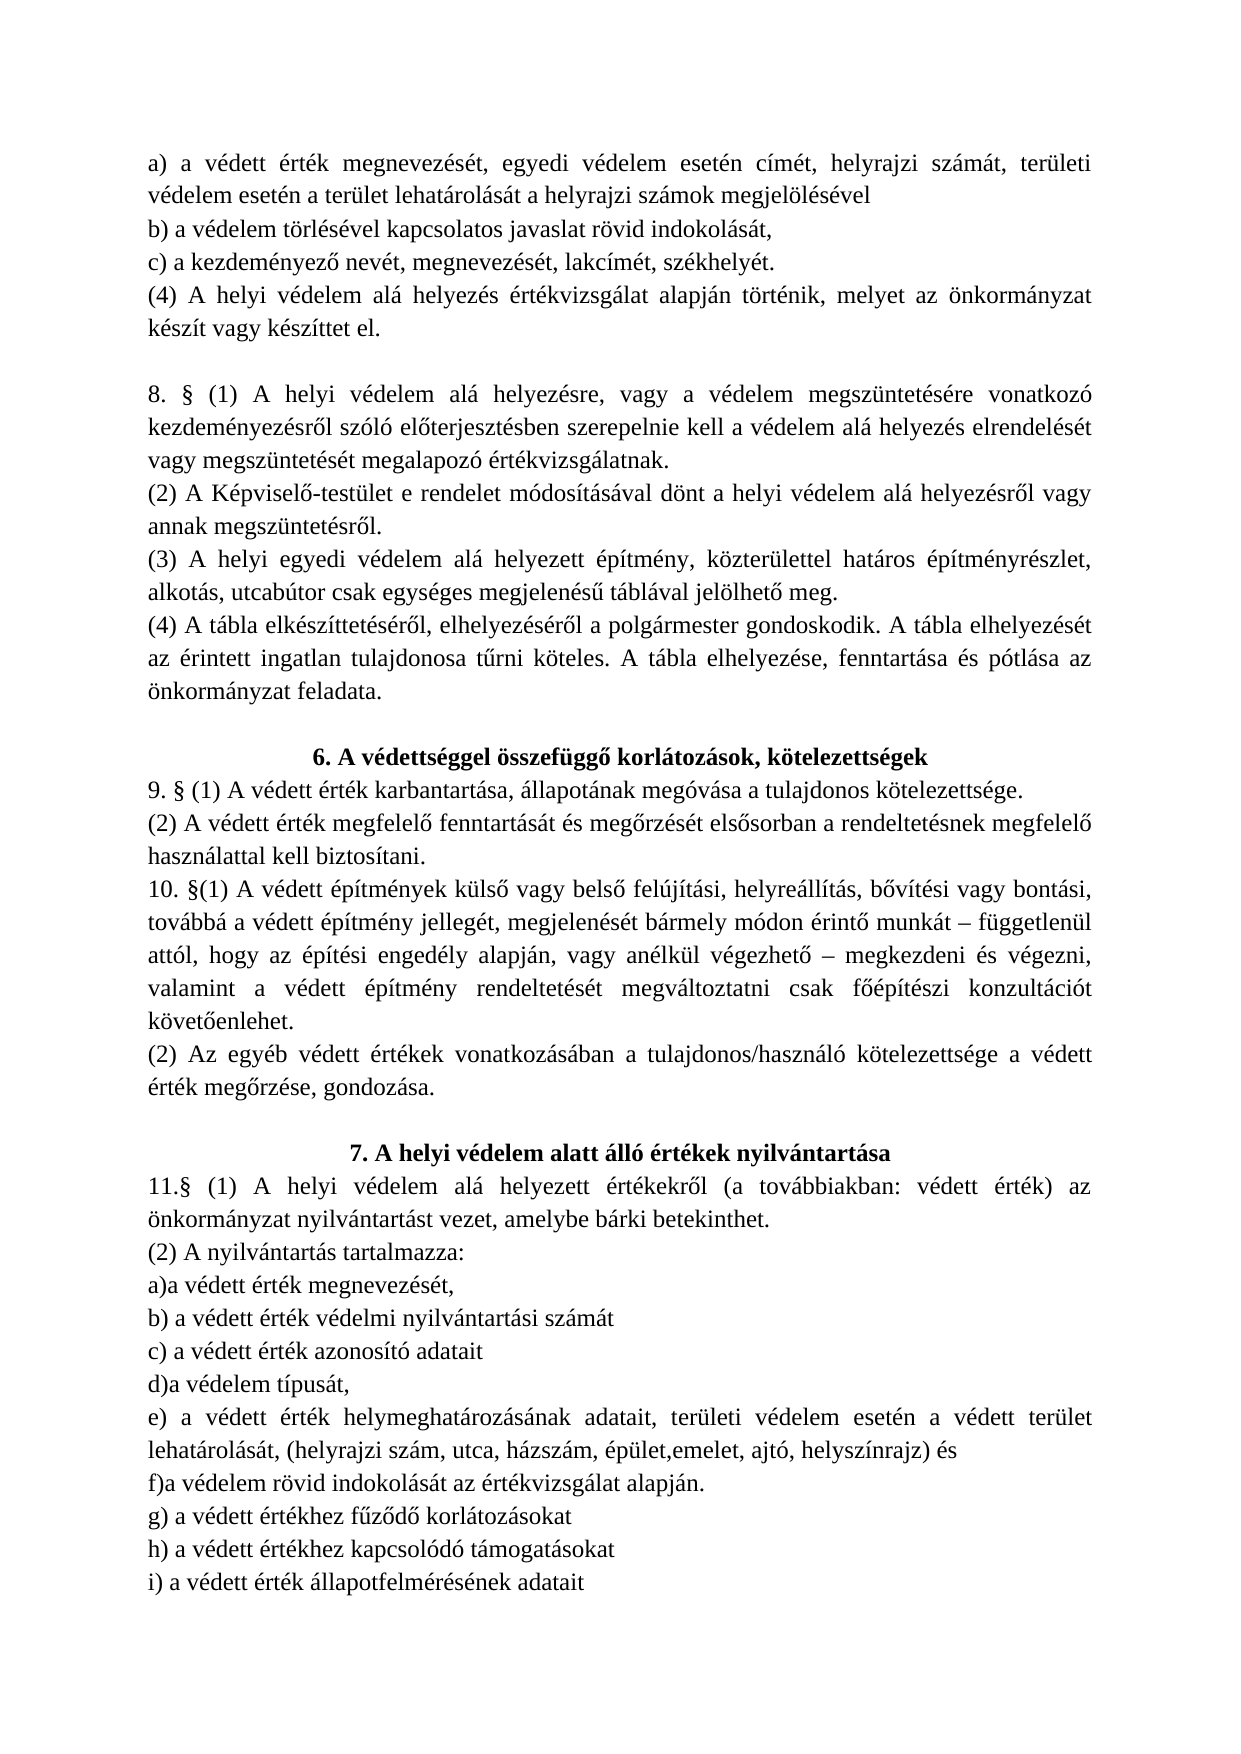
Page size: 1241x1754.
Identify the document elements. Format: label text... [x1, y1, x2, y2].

text a)a védett érték megnevezését, [148, 1270, 1093, 1299]
text g) a védett értékhez fűződő korlátozásokat [148, 1501, 1093, 1530]
text h) a védett értékhez kapcsolódó támogatásokat [148, 1534, 1093, 1563]
text (2) A Képviselő-testület e rendelet módosításával dönt a helyi védelem alá helyezésről vagy annak megszüntetésről. [148, 478, 1093, 539]
text (2) Az egyéb védett értékek vonatkozásában a tulajdonos/használó kötelezettsége a védett érték megőrzése, gondozása. [148, 1039, 1093, 1101]
text b) a védelem törlésével kapcsolatos javaslat rövid indokolását, [148, 214, 1093, 242]
text e) a védett érték helymeghatározásának adatait, területi védelem esetén a védett terület lehatárolását, (helyrajzi szám, utca, házszám, épület,emelet, ajtó, helyszínrajz) és [148, 1402, 1093, 1464]
text 8. § (1) A helyi védelem alá helyezésre, vagy a védelem megszüntetésére vonatkozó kezdeményezésről szóló előterjesztésben szerepelnie kell a védelem alá helyezés elrendelését vagy megszüntetését megalapozó értékvizsgálatnak. [148, 379, 1093, 473]
text i) a védett érték állapotfelmérésének adatait [148, 1567, 1093, 1596]
text c) a védett érték azonosító adatait [148, 1336, 1093, 1365]
text 10. §(1) A védett építmények külső vagy belső felújítási, helyreállítás, bővítési vagy bontási, továbbá a védett építmény jellegét, megjelenését bármely módon érintő munkát – függetlenül attól, hogy az építési engedély alapján, vagy anélkül végezhető – megkezdeni és végezni, valamint a védett építmény rendeltetését megváltoztatni csak főépítészi konzultációt követőenlehet. [148, 874, 1093, 1035]
text 6. A védettséggel összefüggő korlátozások, kötelezettségek [148, 742, 1093, 771]
text d)a védelem típusát, [148, 1369, 1093, 1398]
text (4) A tábla elkészíttetéséről, elhelyezéséről a polgármester gondoskodik. A tábla elhelyezését az érintett ingatlan tulajdonosa tűrni köteles. A tábla elhelyezése, fenntartása és pótlása az önkormányzat feladata. [148, 610, 1093, 705]
subtitle 7. A helyi védelem alatt álló értékek nyilvántartása [148, 1138, 1093, 1167]
text (3) A helyi egyedi védelem alá helyezett építmény, közterülettel határos építményrészlet, alkotás, utcabútor csak egységes megjelenésű táblával jelölhető meg. [148, 544, 1093, 606]
text 11.§ (1) A helyi védelem alá helyezett értékekről (a továbbiakban: védett érték) az önkormányzat nyilvántartást vezet, amelybe bárki betekinthet. [148, 1171, 1093, 1233]
text f)a védelem rövid indokolását az értékvizsgálat alapján. [148, 1468, 1093, 1497]
text (4) A helyi védelem alá helyezés értékvizsgálat alapján történik, melyet az önkormányzat készít vagy készíttet el. [148, 280, 1093, 341]
text (2) A védett érték megfelelő fenntartását és megőrzését elsősorban a rendeltetésnek megfelelő használattal kell biztosítani. [148, 808, 1093, 870]
text (2) A nyilvántartás tartalmazza: [148, 1237, 1093, 1266]
text a) a védett érték megnevezését, egyedi védelem esetén címét, helyrajzi számát, területi védelem esetén a terület lehatárolását a helyrajzi számok megjelölésével [148, 148, 1093, 209]
text c) a kezdeményező nevét, megnevezését, lakcímét, székhelyét. [148, 247, 1093, 275]
text 9. § (1) A védett érték karbantartása, állapotának megóvása a tulajdonos kötelezettsége. [148, 775, 1093, 804]
text b) a védett érték védelmi nyilvántartási számát [148, 1303, 1093, 1332]
